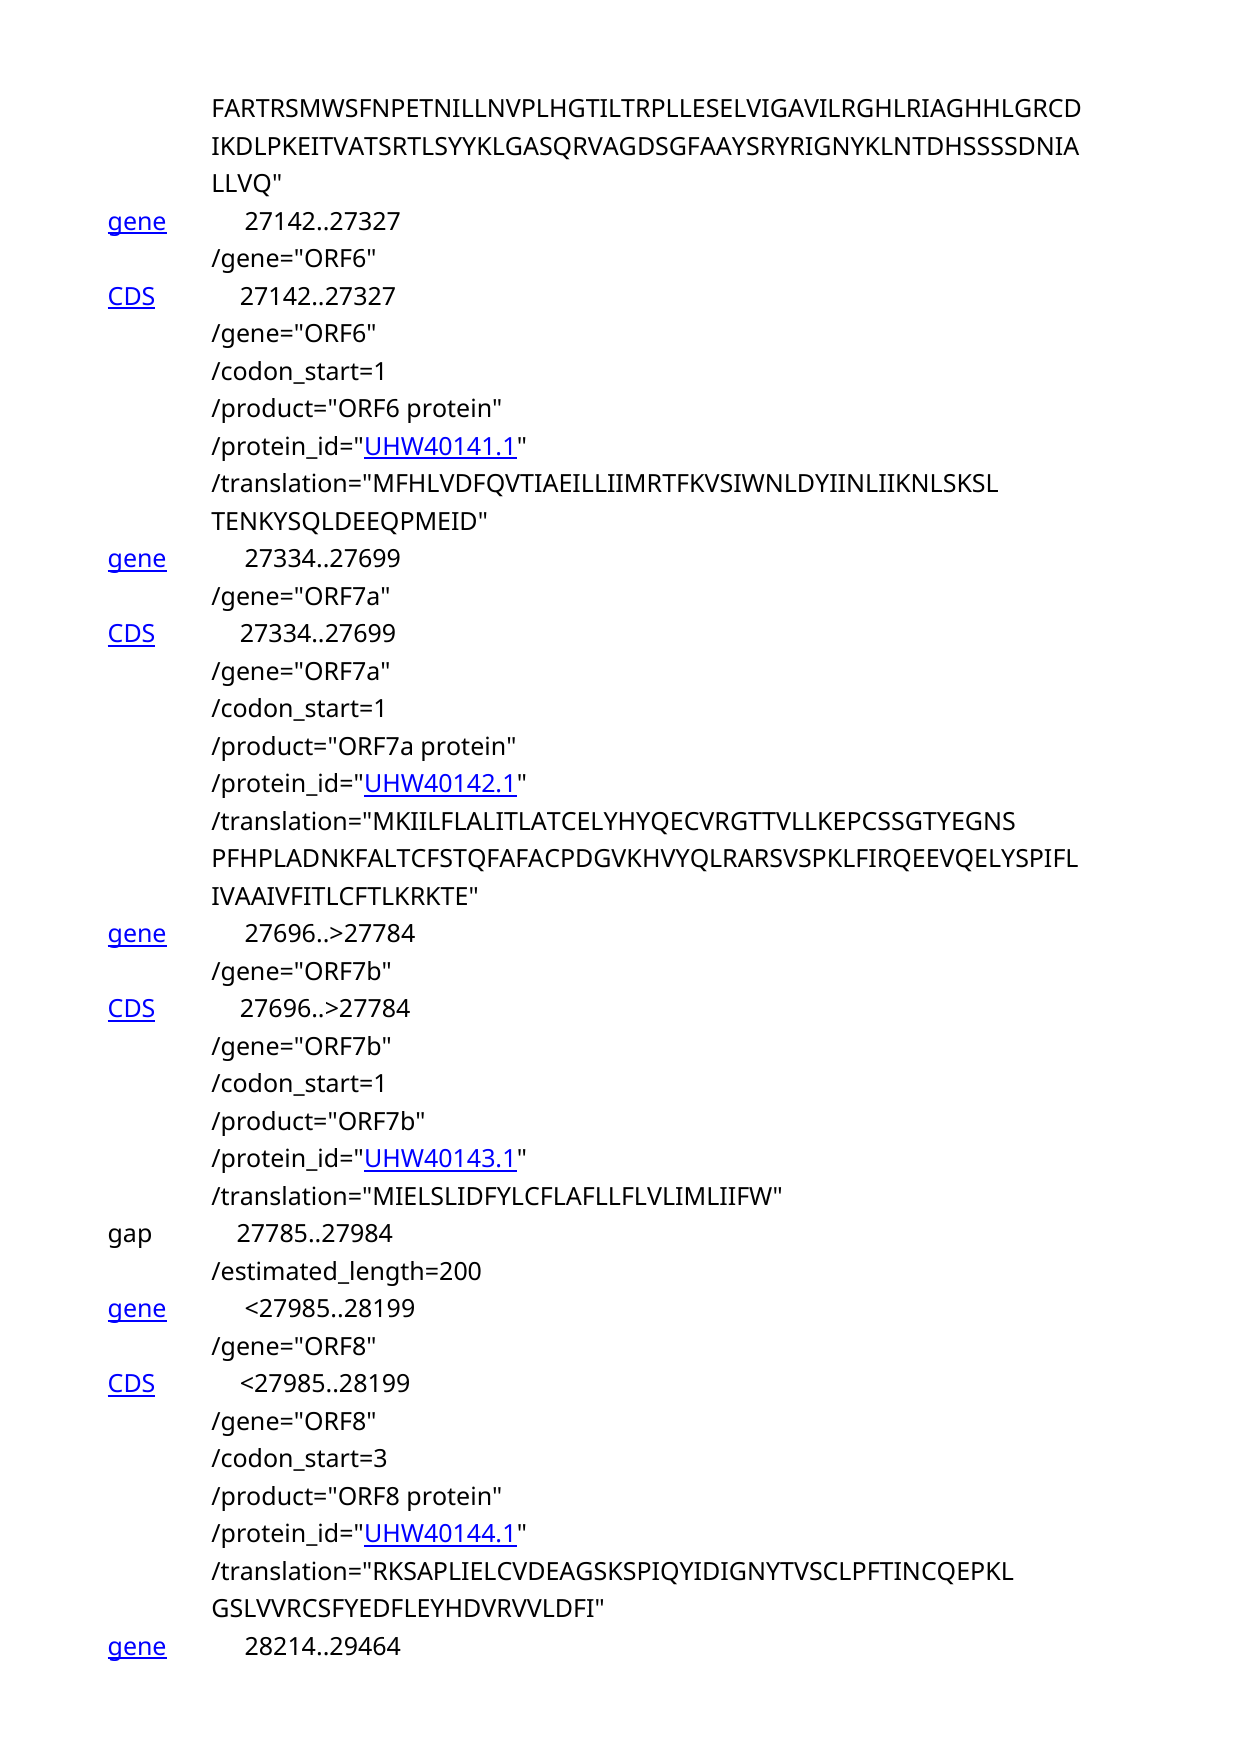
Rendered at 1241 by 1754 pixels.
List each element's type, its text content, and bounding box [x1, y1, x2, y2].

text GSLVVRCSFYEDFLEYHDVRVVLDFI" [75, 1589, 1165, 1627]
text /codon_start=1 [75, 352, 1165, 389]
text /codon_start=3 [75, 1439, 1165, 1477]
text /product="ORF7a protein" [75, 727, 1165, 764]
text /translation="RKSAPLIELCVDEAGSKSPIQYIDIGNYTVSCLPFTINCQEPKL [75, 1552, 1165, 1589]
text gene 27334..27699 [75, 539, 1165, 577]
text /protein_id="UHW40142.1" [75, 764, 1165, 802]
text /codon_start=1 [75, 689, 1165, 727]
text /gene="ORF8" [75, 1327, 1165, 1364]
text gene 27696..>27784 [75, 914, 1165, 952]
text IKDLPKEITVATSRTLSYYKLGASQRVAGDSGFAAYSRYRIGNYKLNTDHSSSSDNIA [75, 127, 1165, 164]
text /gene="ORF7b" [75, 1027, 1165, 1064]
text /product="ORF8 protein" [75, 1477, 1165, 1514]
text /protein_id="UHW40143.1" [75, 1139, 1165, 1177]
text IVAAIVFITLCFTLKRKTE" [75, 877, 1165, 914]
text /gene="ORF6" [75, 239, 1165, 277]
text PFHPLADNKFALTCFSTQFAFACPDGVKHVYQLRARSVSPKLFIRQEEVQELYSPIFL [75, 839, 1165, 877]
text /gene="ORF8" [75, 1402, 1165, 1439]
text CDS 27696..>27784 [75, 989, 1165, 1027]
text /translation="MKIILFLALITLATCELYHYQECVRGTTVLLKEPCSSGTYEGNS [75, 802, 1165, 839]
text /gene="ORF7b" [75, 952, 1165, 989]
text /gene="ORF7a" [75, 652, 1165, 689]
text /gene="ORF6" [75, 314, 1165, 352]
text FARTRSMWSFNPETNILLNVPLHGTILTRPLLESELVIGAVILRGHLRIAGHHLGRCD [75, 89, 1165, 127]
text /codon_start=1 [75, 1064, 1165, 1102]
text /protein_id="UHW40141.1" [75, 427, 1165, 464]
text gap 27785..27984 [75, 1214, 1165, 1252]
text /estimated_length=200 [75, 1252, 1165, 1289]
text /translation="MFHLVDFQVTIAEILLIIMRTFKVSIWNLDYIINLIIKNLSKSL [75, 464, 1165, 502]
text TENKYSQLDEEQPMEID" [75, 502, 1165, 539]
text /gene="ORF7a" [75, 577, 1165, 614]
text /translation="MIELSLIDFYLCFLAFLLFLVLIMLIIFW" [75, 1177, 1165, 1214]
text CDS 27334..27699 [75, 614, 1165, 652]
text gene <27985..28199 [75, 1289, 1165, 1327]
text LLVQ" [75, 164, 1165, 202]
text CDS 27142..27327 [75, 277, 1165, 314]
text /product="ORF6 protein" [75, 389, 1165, 427]
text gene 28214..29464 [75, 1627, 1165, 1664]
text gene 27142..27327 [75, 202, 1165, 239]
text CDS <27985..28199 [75, 1364, 1165, 1402]
text /product="ORF7b" [75, 1102, 1165, 1139]
text /protein_id="UHW40144.1" [75, 1514, 1165, 1552]
